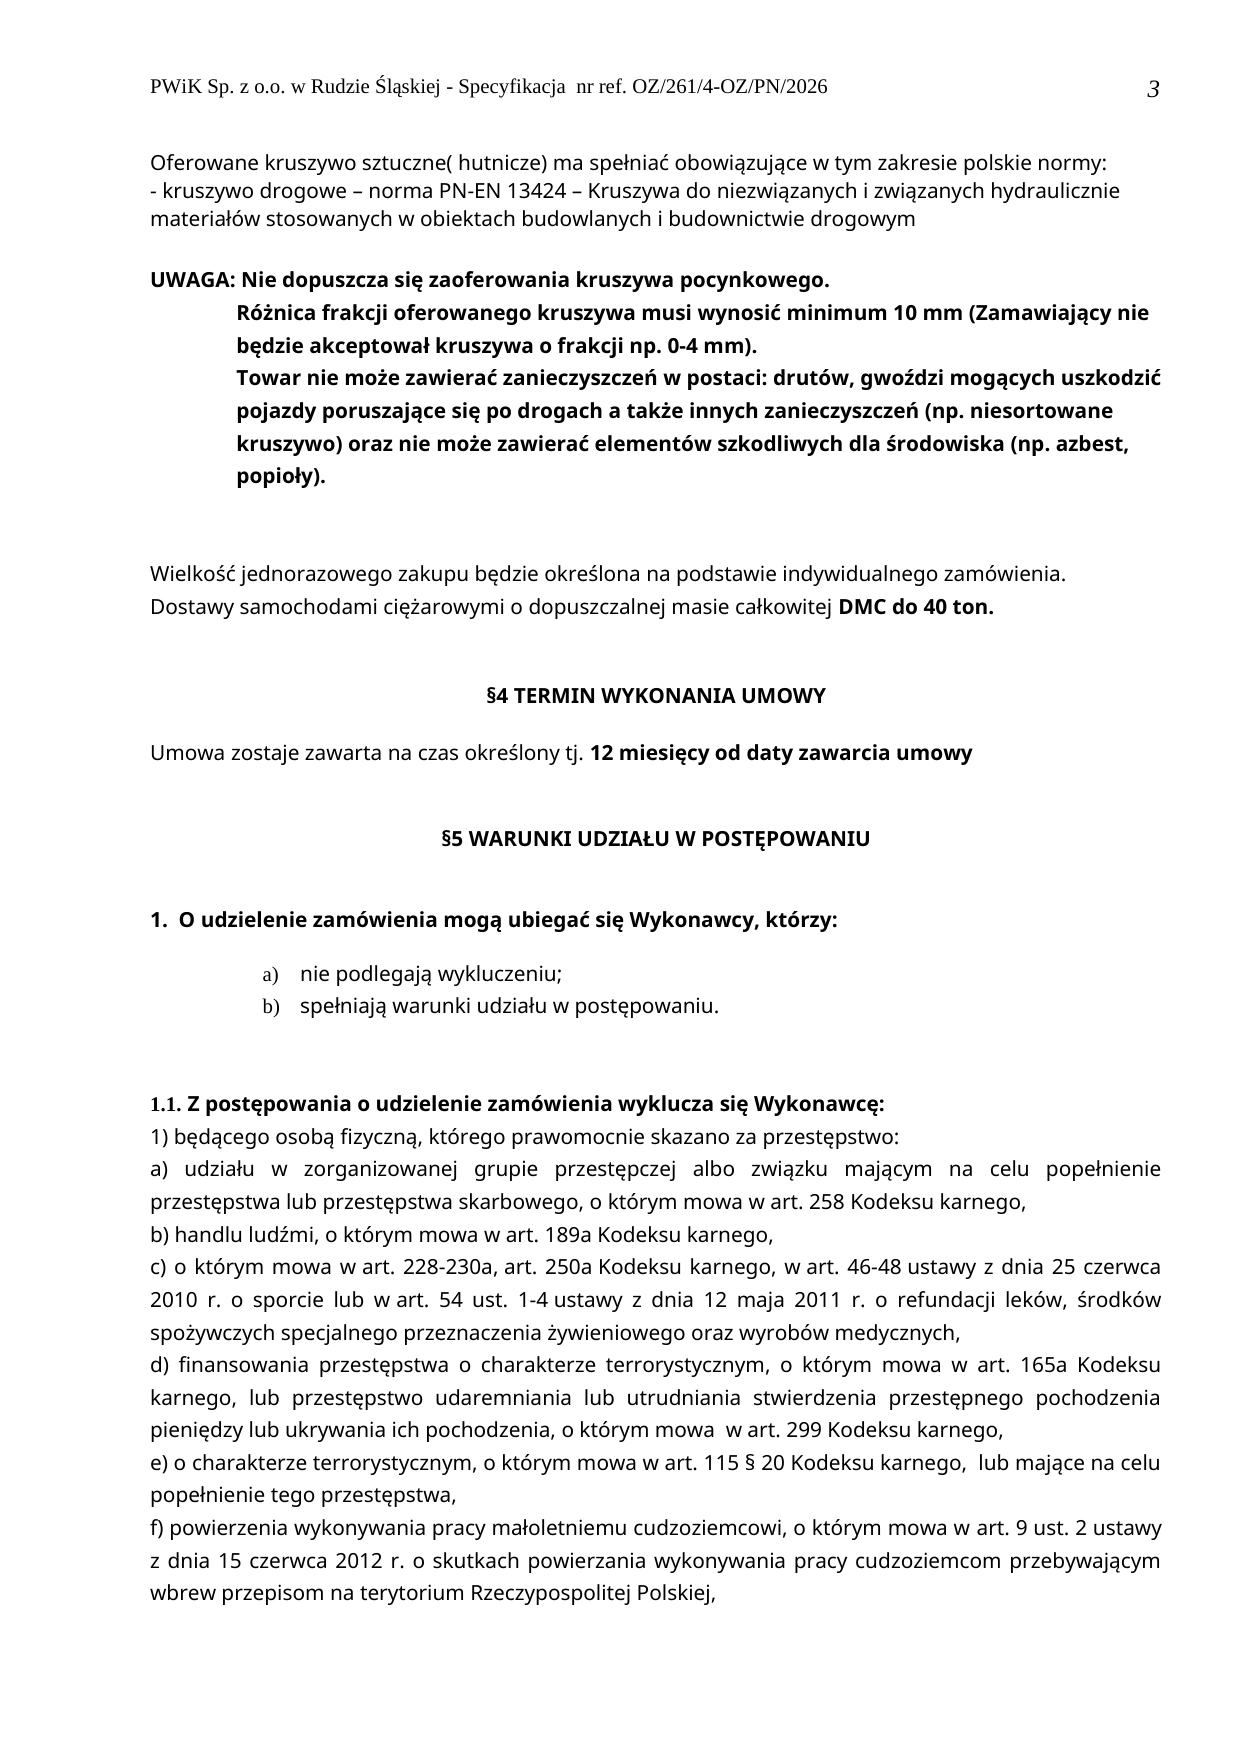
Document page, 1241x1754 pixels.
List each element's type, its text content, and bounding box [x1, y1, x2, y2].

text - kruszywo drogowe – norma PN-EN 13424 – Kruszywa do niezwiązanych i związanych hydraulicznie materiałów stosowanych w obiektach budowlanych i budownictwie drogowym [150, 176, 1162, 233]
text UWAGA: Nie dopuszcza się zaoferowania kruszywa pocynkowego. [150, 266, 1162, 294]
list 1) będącego osobą fizyczną, którego prawomocnie skazano za przestępstwo: [150, 1122, 1162, 1150]
text Dostawy samochodami ciężarowymi o dopuszczalnej masie całkowitej DMC do 40 ton. [150, 592, 1162, 620]
text §4 TERMIN WYKONANIA UMOWY [150, 681, 1162, 710]
text §5 WARUNKI UDZIAŁU W POSTĘPOWANIU [150, 824, 1162, 852]
text Umowa zostaje zawarta na czas określony tj. 12 miesięcy od daty zawarcia umowy [150, 738, 1162, 767]
list spełniają warunki udziału w postępowaniu. [262, 992, 1162, 1020]
list f) powierzenia wykonywania pracy małoletniemu cudzoziemcowi, o którym mowa w art. 9 ust. 2 ustawy z dnia 15 czerwca 2012 r. o skutkach powierzania wykonywania pracy cudzoziemcom przebywającym wbrew przepisom na terytorium Rzeczypospolitej Polskiej, [150, 1513, 1162, 1607]
text Towar nie może zawierać zanieczyszczeń w postaci: drutów, gwoździ mogących uszkodzić pojazdy poruszające się po drogach a także innych zanieczyszczeń (np. niesortowane kruszywo) oraz nie może zawierać elementów szkodliwych dla środowiska (np. azbest, popioły). [236, 363, 1162, 490]
list 1. O udzielenie zamówienia mogą ubiegać się Wykonawcy, którzy: [150, 906, 1162, 934]
list nie podlegają wykluczeniu; [262, 959, 1162, 987]
list b) handlu ludźmi, o którym mowa w art. 189a Kodeksu karnego, [150, 1220, 1162, 1248]
text Wielkość jednorazowego zakupu będzie określona na podstawie indywidualnego zamówienia. [150, 559, 1162, 588]
text Różnica frakcji oferowanego kruszywa musi wynosić minimum 10 mm (Zamawiający nie będzie akceptował kruszywa o frakcji np. 0-4 mm). [236, 298, 1162, 359]
list c) o którym mowa w art. 228-230a, art. 250a Kodeksu karnego, w art. 46-48 ustawy z dnia 25 czerwca 2010 r. o sporcie lub w art. 54 ust. 1-4 ustawy z dnia 12 maja 2011 r. o refundacji leków, środków spożywczych specjalnego przeznaczenia żywieniowego oraz wyrobów medycznych, [150, 1252, 1162, 1346]
list e) o charakterze terrorystycznym, o którym mowa w art. 115 § 20 Kodeksu karnego, lub mające na celu popełnienie tego przestępstwa, [150, 1448, 1162, 1509]
list a) udziału w zorganizowanej grupie przestępczej albo związku mającym na celu popełnienie przestępstwa lub przestępstwa skarbowego, o którym mowa w art. 258 Kodeksu karnego, [150, 1154, 1162, 1216]
list Z postępowania o udzielenie zamówienia wyklucza się Wykonawcę: [150, 1089, 1162, 1118]
list d) finansowania przestępstwa o charakterze terrorystycznym, o którym mowa w art. 165a Kodeksu karnego, lub przestępstwo udaremniania lub utrudniania stwierdzenia przestępnego pochodzenia pieniędzy lub ukrywania ich pochodzenia, o którym mowa w art. 299 Kodeksu karnego, [150, 1350, 1162, 1444]
text Oferowane kruszywo sztuczne( hutnicze) ma spełniać obowiązujące w tym zakresie polskie normy: [150, 148, 1162, 176]
